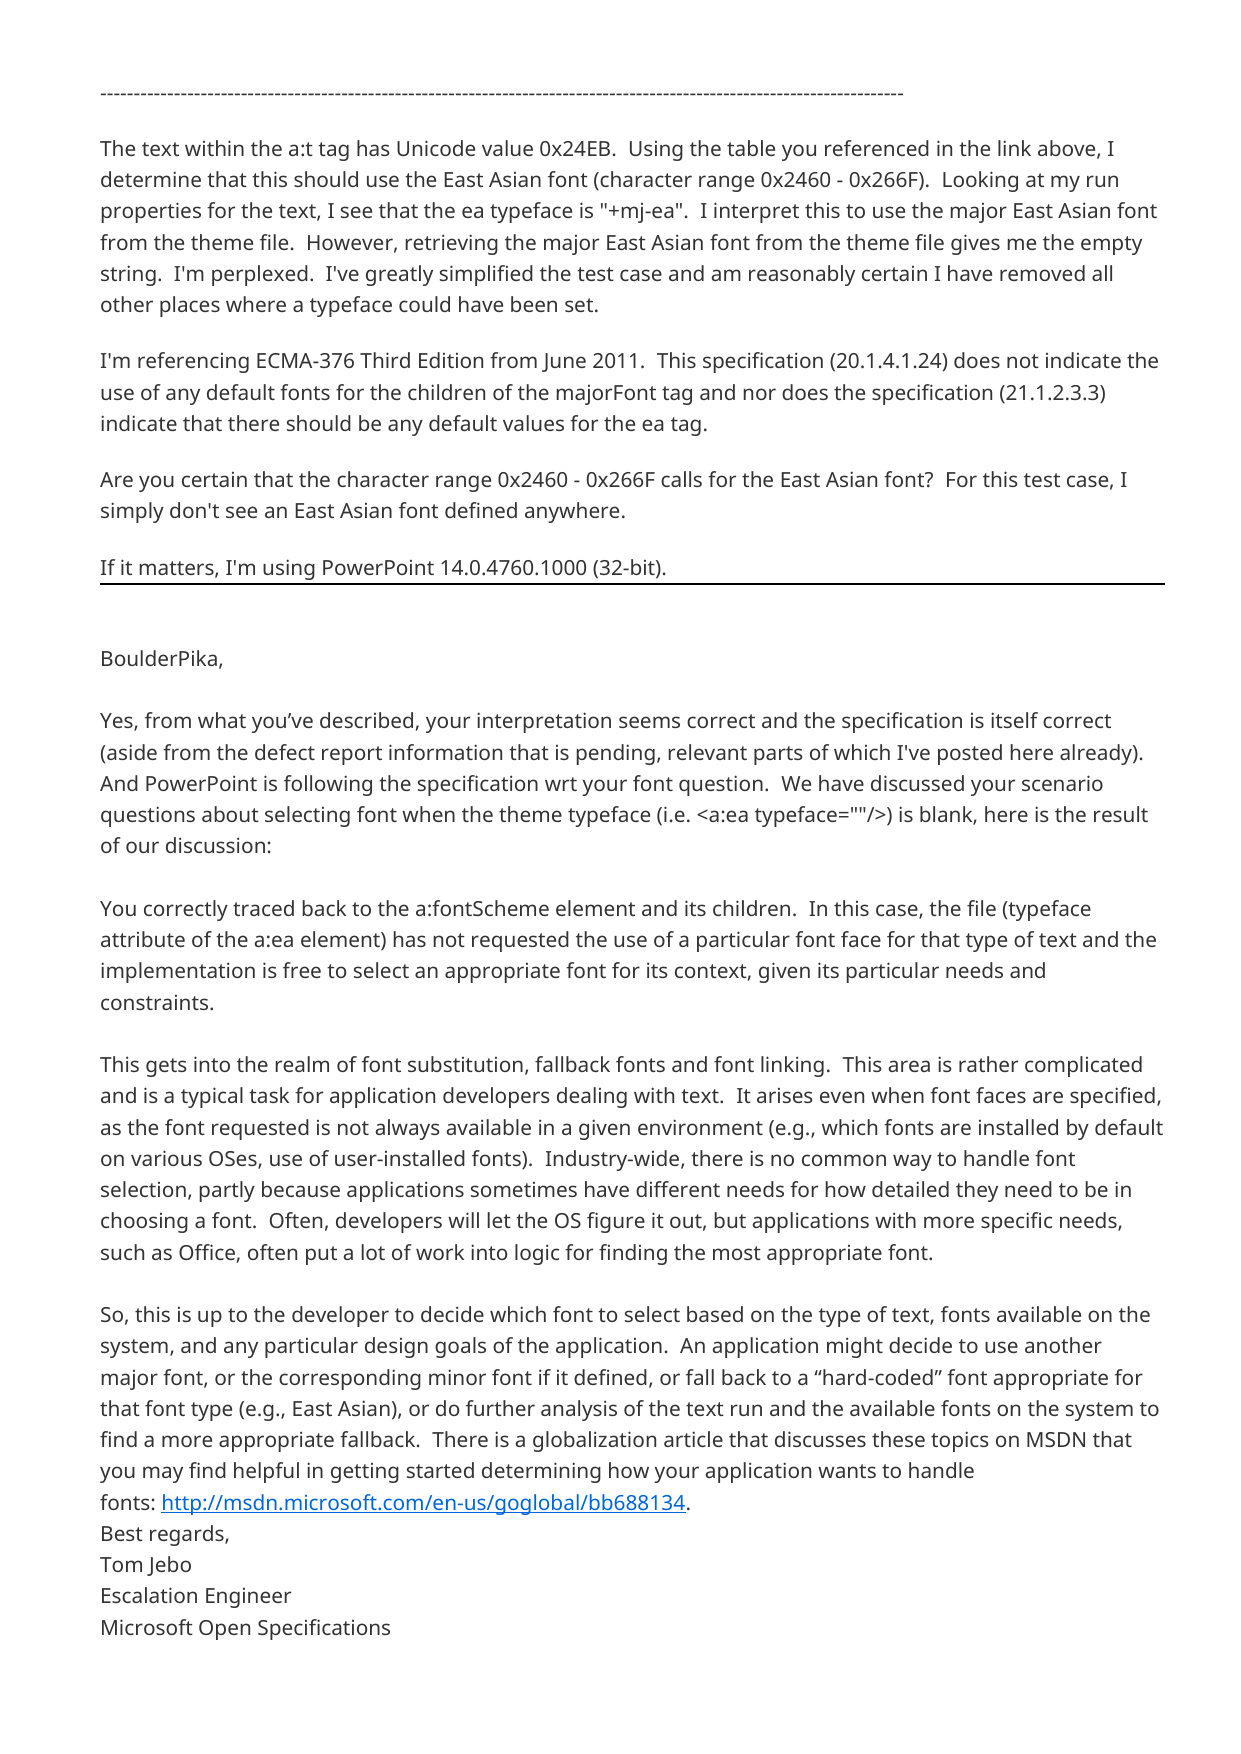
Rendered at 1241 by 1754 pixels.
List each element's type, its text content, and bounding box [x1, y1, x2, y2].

text If it matters, I'm using PowerPoint 14.0.4760.1000 (32-bit). [100, 550, 1165, 583]
text I'm referencing ECMA-376 Third Edition from June 2011. This specification (20.1.4.1.24) does not indicate the use of any default fonts for the children of the majorFont tag and nor does the specification (21.1.2.3.3) indicate that there should be any default values for the ea tag. [100, 344, 1165, 437]
text Are you certain that the character range 0x2460 - 0x266F calls for the East Asian font? For this test case, I simply don't see an East Asian font defined anywhere. [100, 462, 1165, 525]
text Best regards, Tom Jebo Escalation Engineer Microsoft Open Specifications [100, 1516, 1165, 1641]
text BoulderPika, Yes, from what you’ve described, your interpretation seems correct and the specification is itself correct (aside from the defect report information that is pending, relevant parts of which I've posted here already). And PowerPoint is following the specification wrt your font question. We have discussed your scenario questions about selecting font when the theme typeface (i.e. <a:ea typeface=""/>) is blank, here is the result of our discussion: You correctly traced back to the a:fontScheme element and its children. In this case, the file (typeface attribute of the a:ea element) has not requested the use of a particular font face for that type of text and the implementation is free to select an appropriate font for its context, given its particular needs and constraints. This gets into the realm of font substitution, fallback fonts and font linking. This area is rather complicated and is a typical task for application developers dealing with text. It arises even when font faces are specified, as the font requested is not always available in a given environment (e.g., which fonts are installed by default on various OSes, use of user-installed fonts). Industry-wide, there is no common way to handle font selection, partly because applications sometimes have different needs for how detailed they need to be in choosing a font. Often, developers will let the OS figure it out, but applications with more specific needs, such as Office, often put a lot of work into logic for finding the most appropriate font. So, this is up to the developer to decide which font to select based on the type of text, fonts available on the system, and any particular design goals of the application. An application might decide to use another major font, or the corresponding minor font if it defined, or fall back to a “hard-coded” font appropriate for that font type (e.g., East Asian), or do further analysis of the text run and the available fonts on the system to find a more appropriate fallback. There is a globalization article that discusses these topics on MSDN that you may find helpful in getting started determining how your application wants to handle fonts: http://msdn.microsoft.com/en-us/goglobal/bb688134. [100, 641, 1165, 1516]
text The text within the a:t tag has Unicode value 0x24EB. Using the table you referenced in the link above, I determine that this should use the East Asian font (character range 0x2460 - 0x266F). Looking at my run properties for the text, I see that the ea typeface is "+mj-ea". I interpret this to use the major East Asian font from the theme file. However, retrieving the major East Asian font from the theme file gives me the empty string. I'm perplexed. I've greatly simplified the test case and am reasonably certain I have removed all other places where a typeface could have been set. [100, 131, 1165, 319]
text ------------------------------------------------------------------------------------------------------------------------ [100, 75, 1165, 106]
